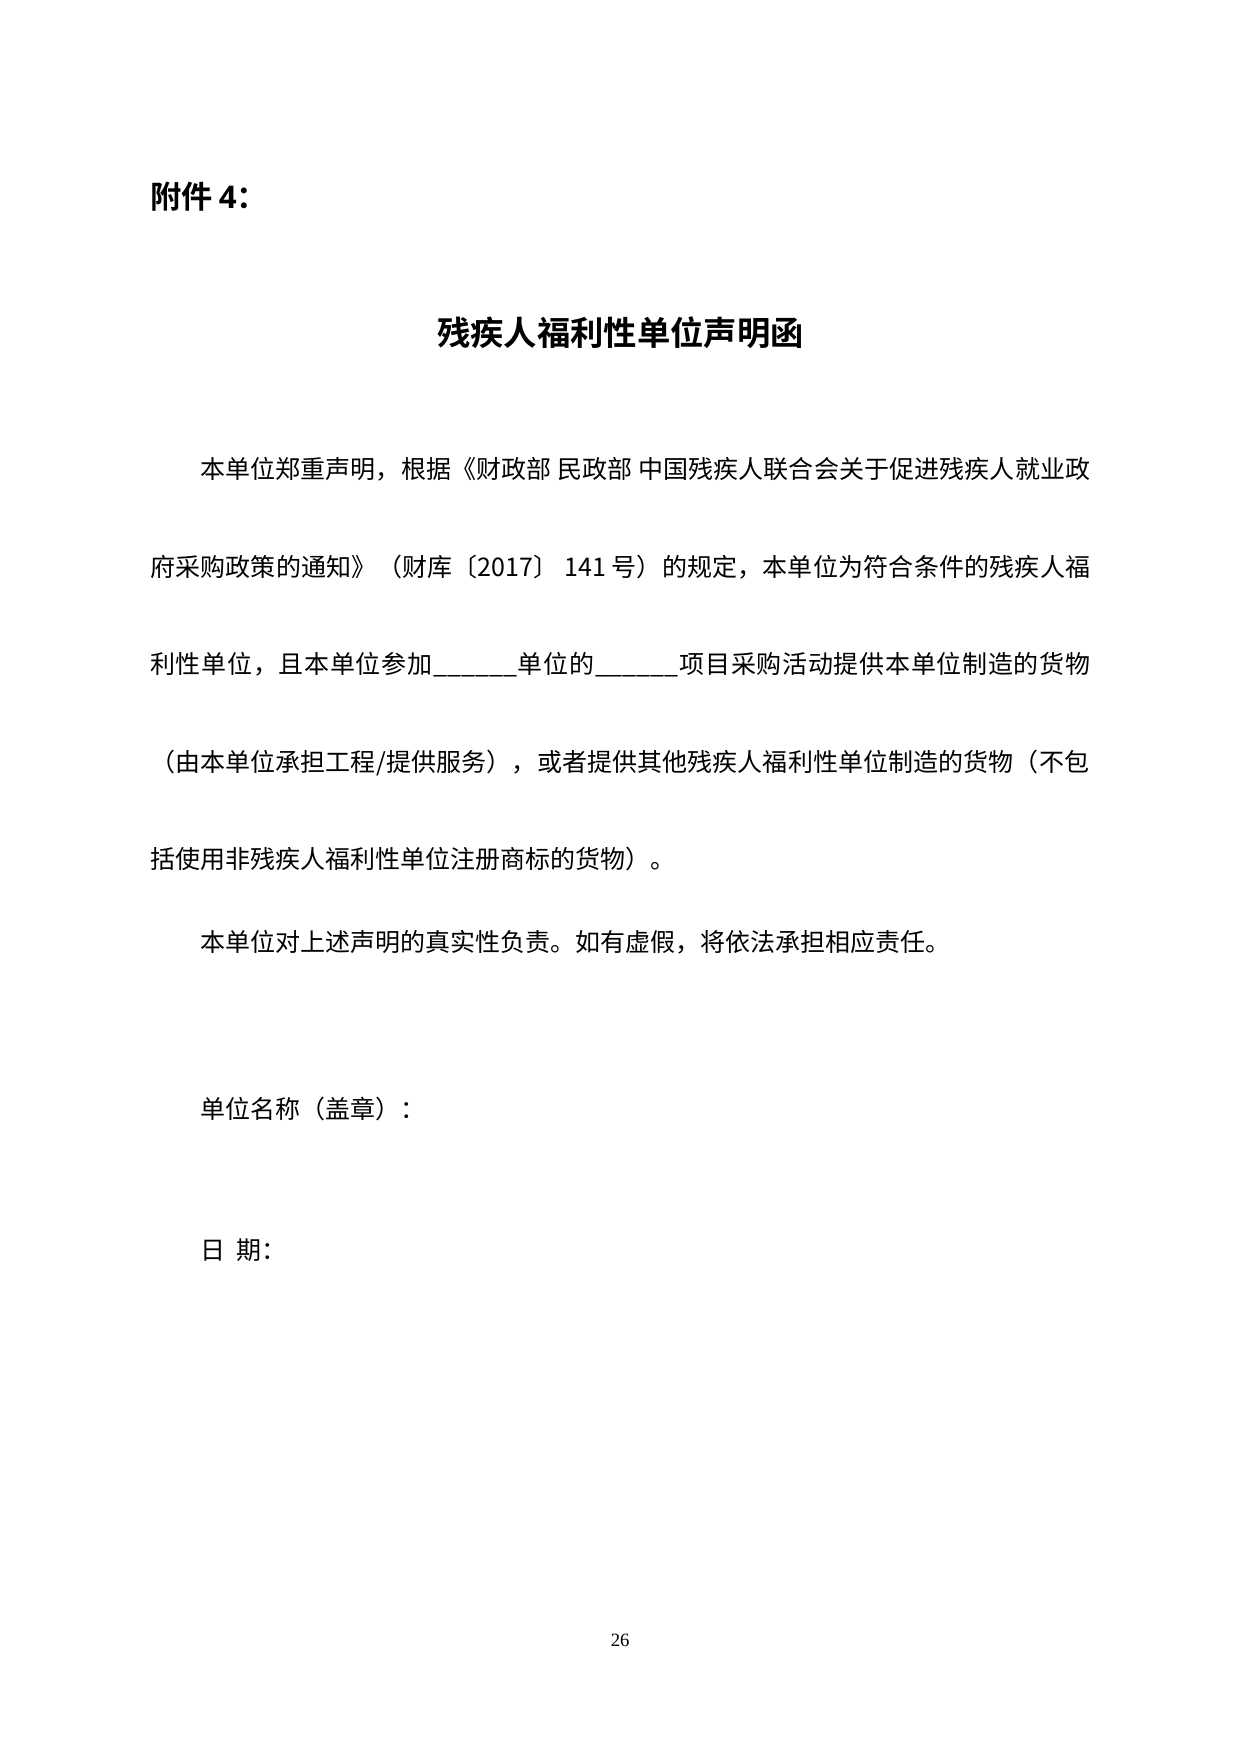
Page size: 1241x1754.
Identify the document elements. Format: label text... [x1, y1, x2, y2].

text 日 期： [150, 1230, 1090, 1267]
text 单位名称（盖章）： [150, 1075, 928, 1140]
text 本单位郑重声明，根据《财政部 民政部 中国残疾人联合会关于促进残疾人就业政府采购政策的通知》（财库〔2017〕 141号）的规定，本单位为符合条件的残疾人福利性单位，且本单位参加______单位的______项目采购活动提供本单位制造的货物（由本单位承担工程/提供服务），或者提供其他残疾人福利性单位制造的货物（不包括使用非残疾人福利性单位注册商标的货物）。 [150, 435, 1090, 890]
text 残疾人福利性单位声明函 [150, 298, 1090, 363]
text 本单位对上述声明的真实性负责。如有虚假，将依法承担相应责任。 [150, 908, 1090, 973]
text 附件4： [150, 162, 1090, 227]
